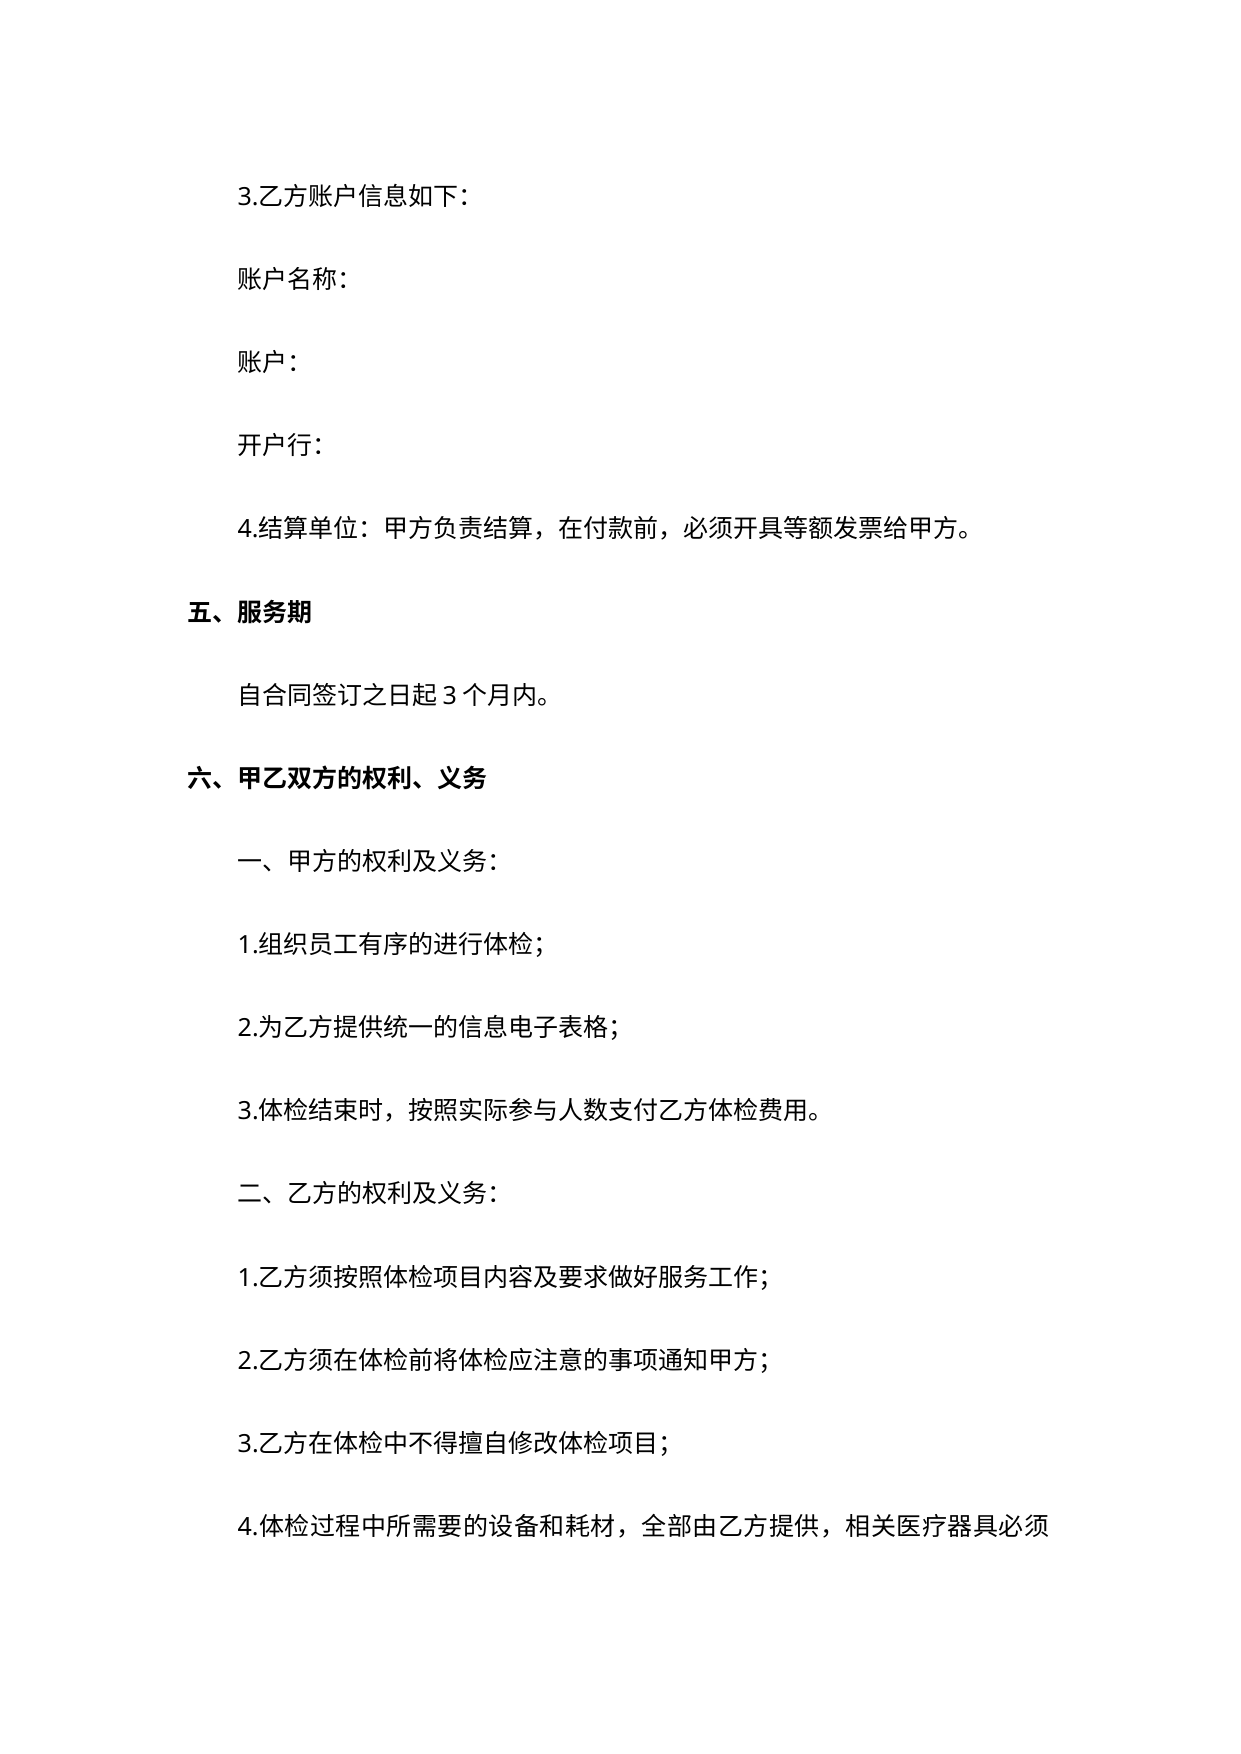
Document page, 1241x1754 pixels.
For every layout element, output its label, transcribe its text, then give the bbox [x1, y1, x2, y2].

text 2.为乙方提供统一的信息电子表格； [187, 993, 1053, 1058]
text 3.乙方在体检中不得擅自修改体检项目； [187, 1409, 1053, 1474]
text 账户名称： [187, 245, 1053, 310]
text 六、甲乙双方的权利、义务 [187, 744, 1053, 809]
text 3.乙方账户信息如下： [187, 162, 1053, 227]
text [187, 1492, 1053, 1557]
text 开户行： [187, 411, 1053, 476]
text 自合同签订之日起3个月内。 [187, 661, 1053, 726]
text 1.组织员工有序的进行体检； [187, 910, 1053, 975]
text 二、乙方的权利及义务： [187, 1159, 1053, 1224]
text 4.结算单位：甲方负责结算，在付款前，必须开具等额发票给甲方。 [187, 494, 1053, 559]
text 一、甲方的权利及义务： [187, 827, 1053, 892]
text 账户： [187, 328, 1053, 393]
text 2.乙方须在体检前将体检应注意的事项通知甲方； [187, 1326, 1053, 1391]
text 3.体检结束时，按照实际参与人数支付乙方体检费用。 [187, 1076, 1053, 1141]
text 1.乙方须按照体检项目内容及要求做好服务工作； [187, 1243, 1053, 1308]
text 五、服务期 [187, 578, 1053, 643]
